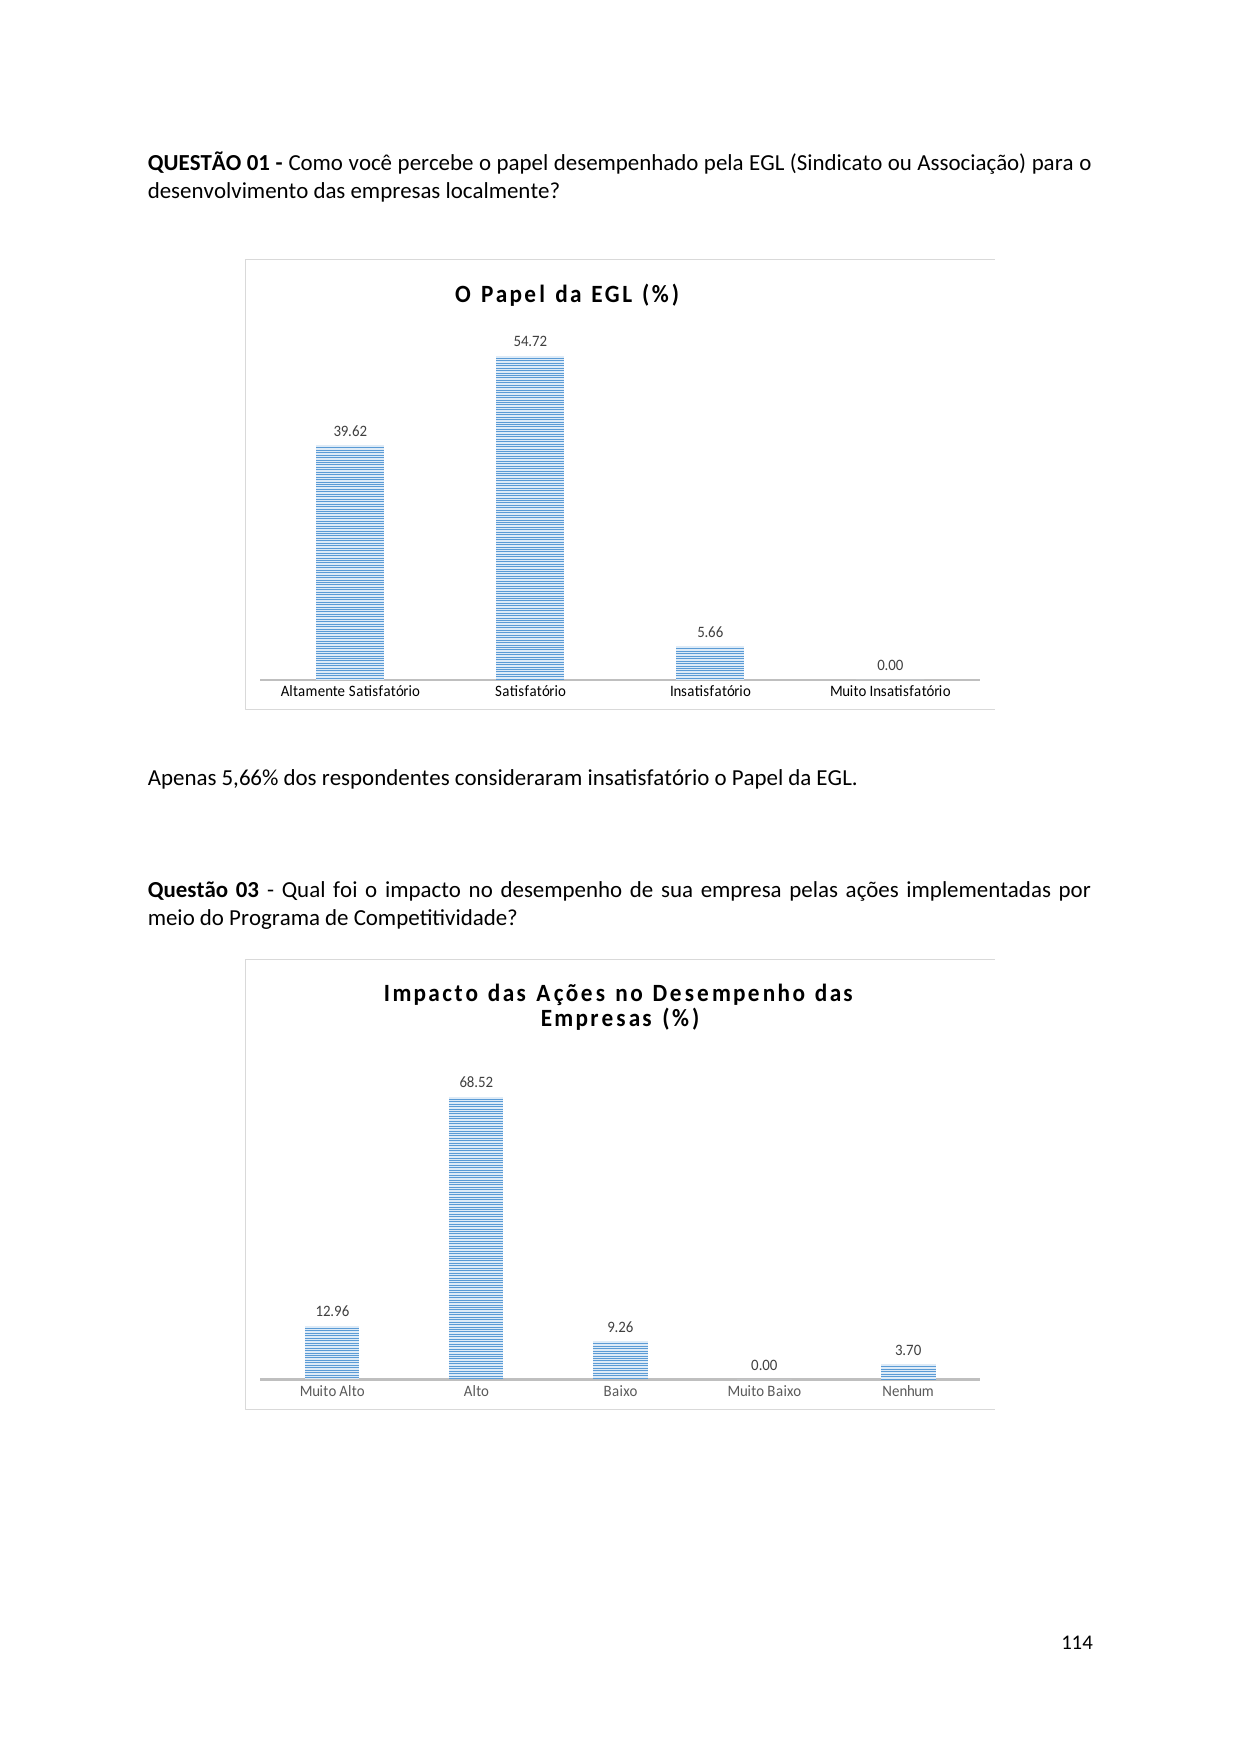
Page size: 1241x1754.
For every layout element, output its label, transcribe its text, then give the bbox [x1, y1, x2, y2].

text QUESTÃO 01 - Como você percebe o papel desempenhado pela EGL (Sindicato ou Associação) para o desenvolvimento das empresas localmente? [148, 148, 1092, 204]
text Questão 03 - Qual foi o impacto no desempenho de sua empresa pelas ações implementadas por meio do Programa de Competitividade? [148, 875, 1092, 931]
text Apenas 5,66% dos respondentes consideraram insatisfatório o Papel da EGL. [148, 763, 1092, 791]
